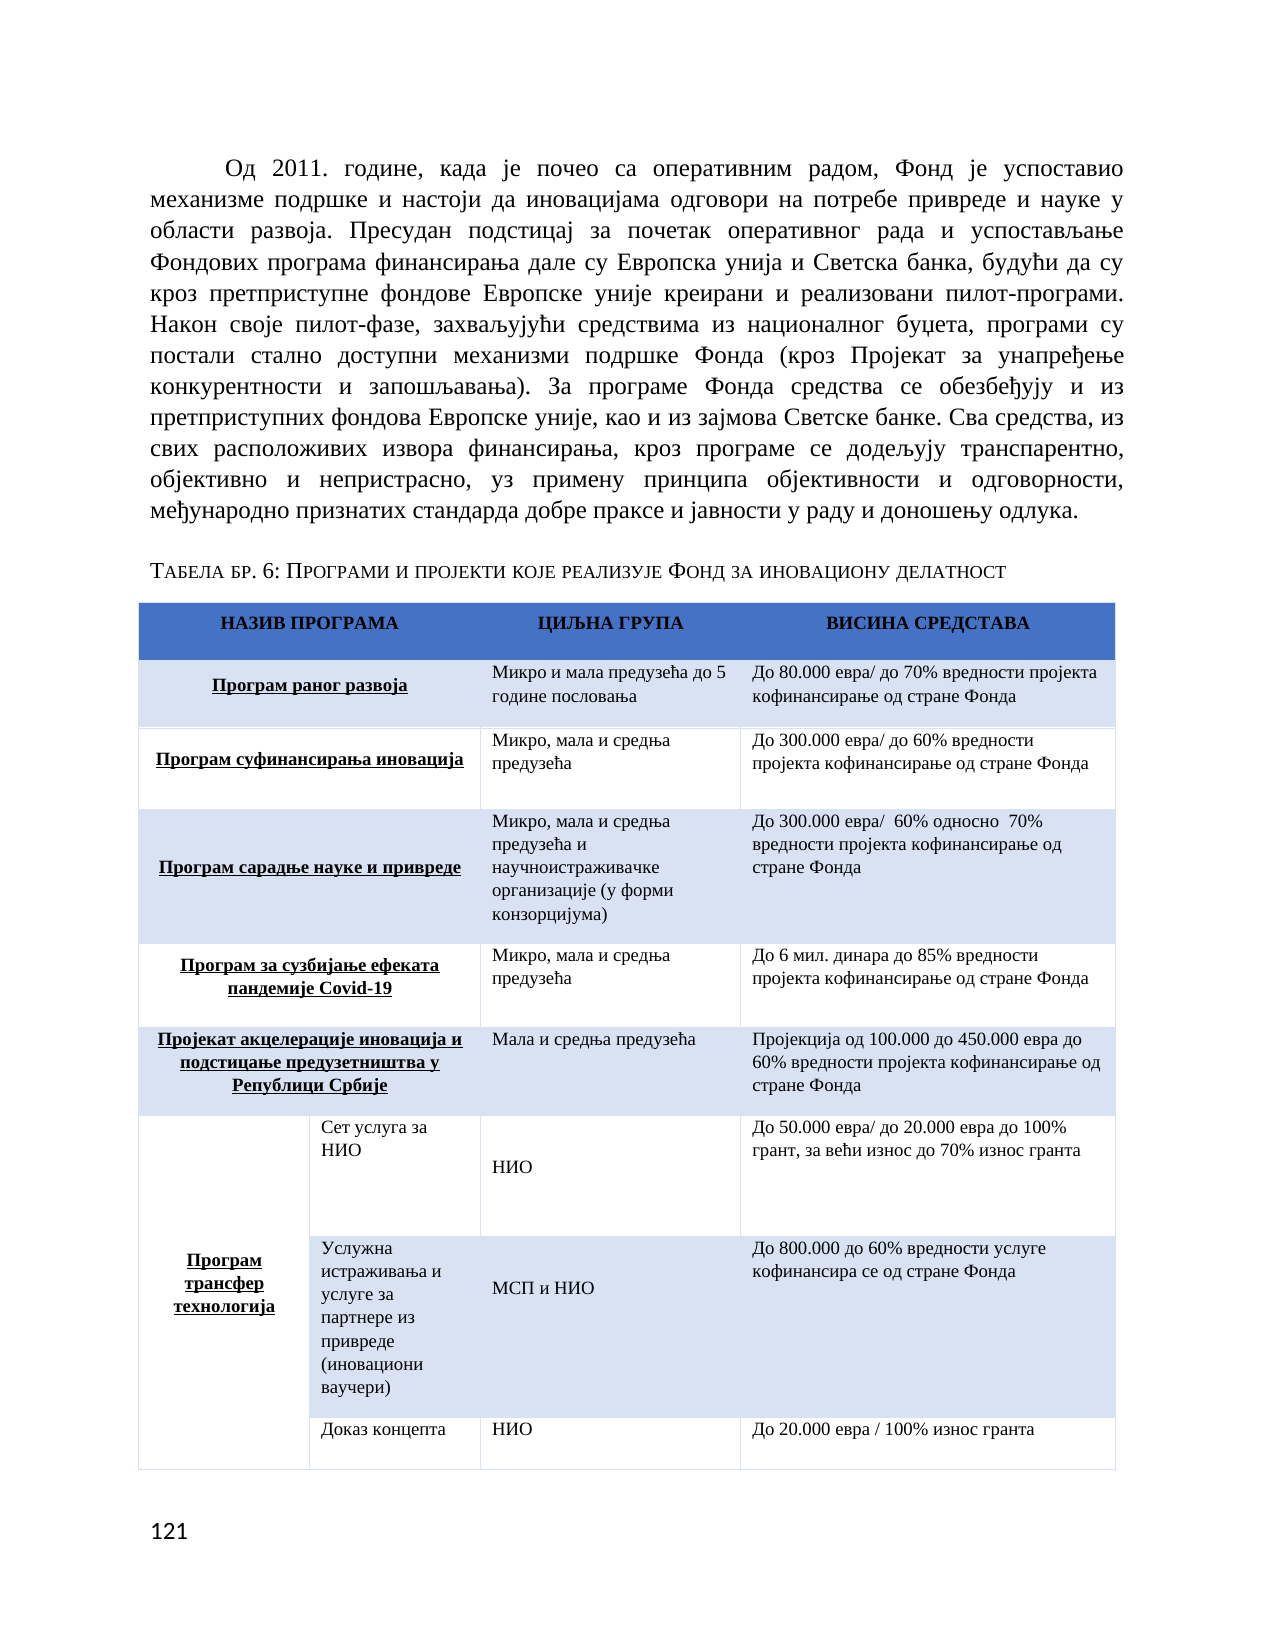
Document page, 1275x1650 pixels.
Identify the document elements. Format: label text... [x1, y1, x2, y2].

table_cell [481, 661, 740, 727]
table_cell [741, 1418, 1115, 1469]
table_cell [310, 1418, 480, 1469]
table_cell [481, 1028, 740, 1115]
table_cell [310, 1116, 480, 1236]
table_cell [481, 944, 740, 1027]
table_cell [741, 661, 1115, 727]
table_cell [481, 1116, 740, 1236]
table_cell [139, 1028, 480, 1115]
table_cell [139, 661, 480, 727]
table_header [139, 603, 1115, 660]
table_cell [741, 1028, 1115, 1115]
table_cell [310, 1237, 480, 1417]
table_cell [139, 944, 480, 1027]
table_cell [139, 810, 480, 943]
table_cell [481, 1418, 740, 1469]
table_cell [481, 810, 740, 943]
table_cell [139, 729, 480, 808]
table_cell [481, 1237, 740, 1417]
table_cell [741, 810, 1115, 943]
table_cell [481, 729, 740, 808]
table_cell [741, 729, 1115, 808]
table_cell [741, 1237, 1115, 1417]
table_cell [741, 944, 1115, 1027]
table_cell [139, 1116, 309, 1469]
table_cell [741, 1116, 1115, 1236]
text Од 2011. године, када је почео са оперативним радом, Фонд је успоставио механизме подршке и настоји да иновацијама одговори на потребе привреде и науке у области развоја. Пресудан подстицај за почетак оперативног рада и успостављање Фондових програма финансирања дале су Европска унија и Светска банка, будући да су кроз претприступне фондове Европске уније креирани и реализовани пилот-програми. Након своје пилот-фазе, захваљујући средствима из националног буџета, програми су постали стално доступни механизми подршке Фонда (кроз Пројекaт за унапређење конкурентности и запошљавања). За програме Фонда средства се обезбеђују и из претприступних фондова Европске уније, као и из зајмова Светске банке. Сва средства, из свих расположивих извора финансирања, кроз програме се додељују транспарентно, објективно и непристрасно, уз примену принципа објективности и одговорности, међународно признатих стандарда добре праксе и јавности у раду и доношењу одлука. [150, 153, 1125, 524]
text Табела бр. 6: Програми и пројекти које реализује Фонд за иновациону делатност [150, 557, 1125, 583]
